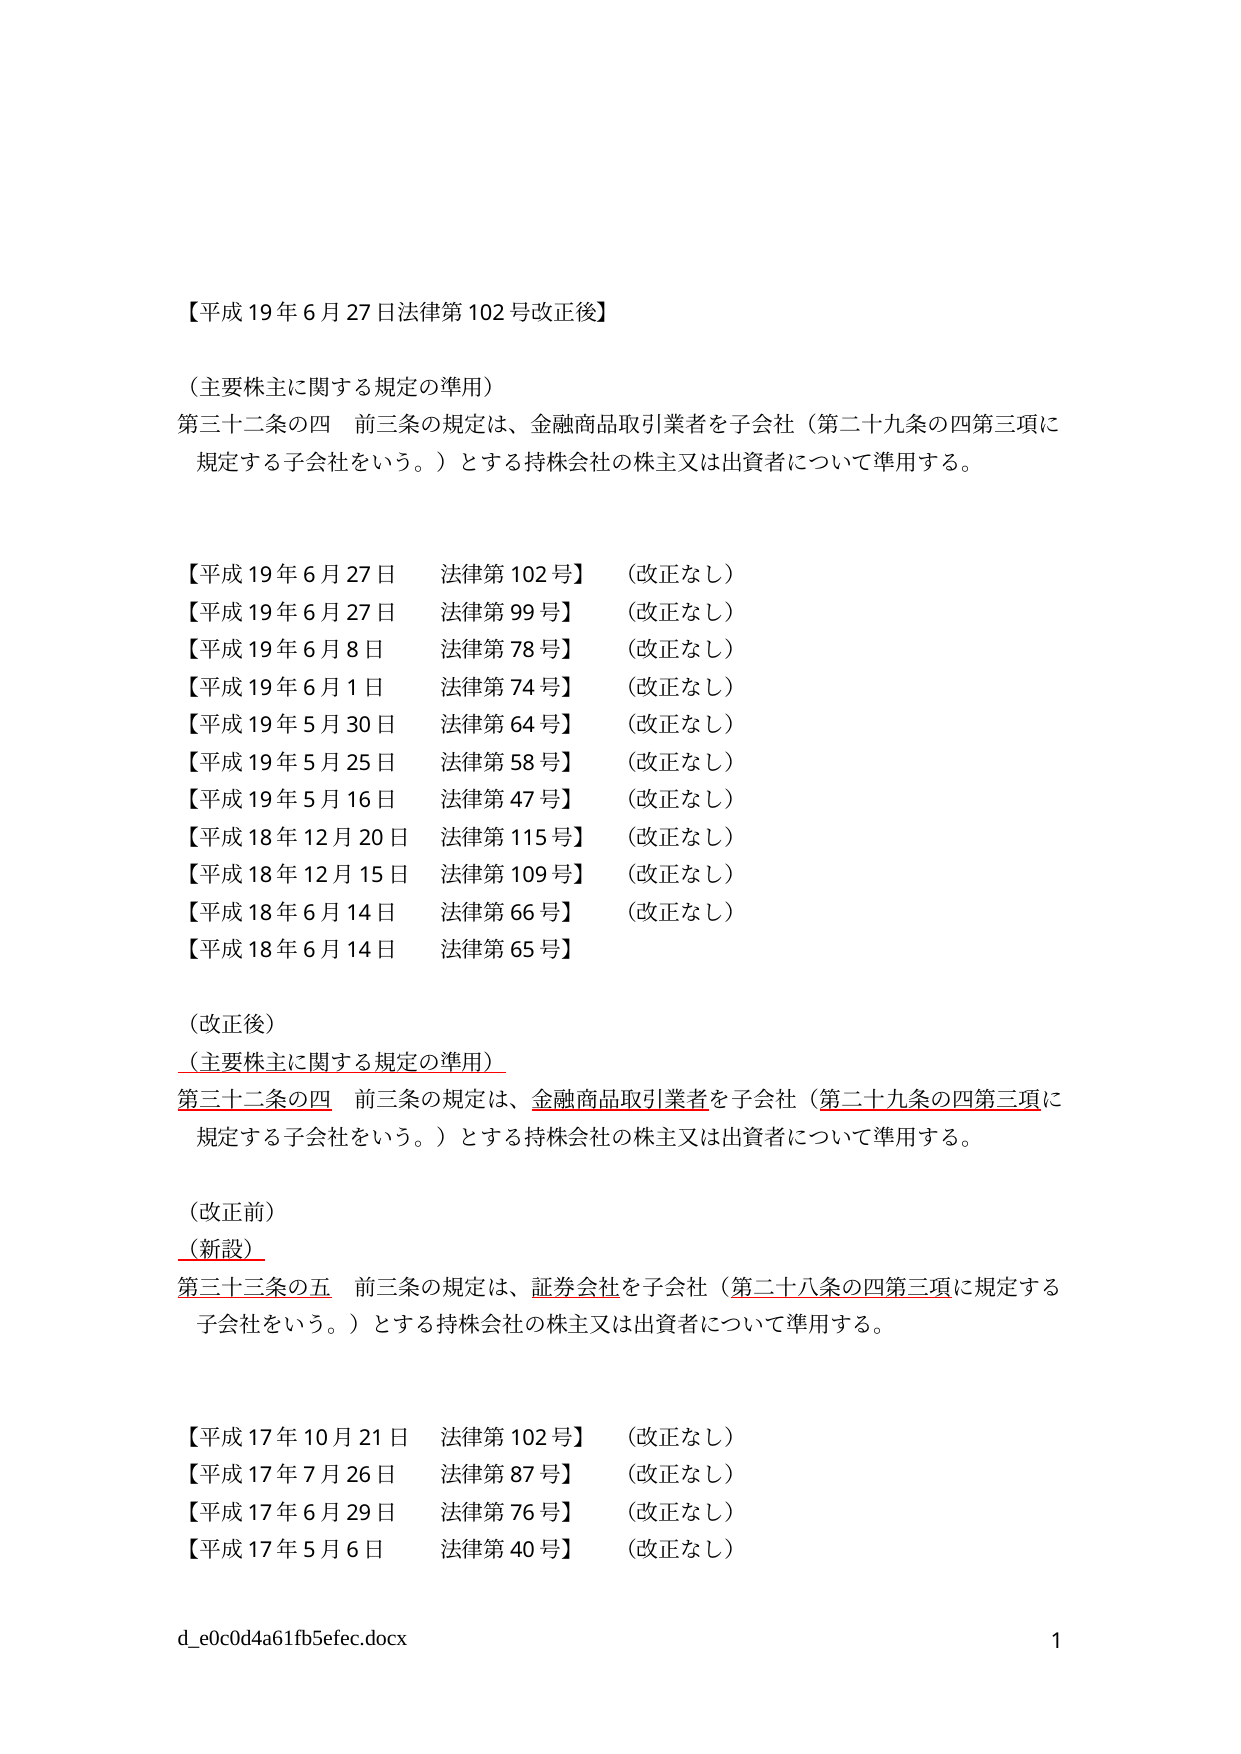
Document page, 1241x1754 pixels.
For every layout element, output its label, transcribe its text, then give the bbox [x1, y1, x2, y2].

text 【平成19年6月27日法律第102号改正後】 [177, 292, 1063, 329]
text 【平成18年12月15日 法律第109号】 （改正なし） [177, 854, 1063, 892]
text 【平成19年6月27日 法律第99号】 （改正なし） [177, 592, 1063, 629]
text 【平成18年12月20日 法律第115号】 （改正なし） [177, 817, 1063, 854]
text 【平成19年6月8日 法律第78号】 （改正なし） [177, 629, 1063, 667]
text 第三十二条の四 前三条の規定は、金融商品取引業者を子会社（第二十九条の四第三項に規定する子会社をいう。）とする持株会社の株主又は出資者について準用する。 [177, 1079, 1063, 1154]
text 【平成17年5月6日 法律第40号】 （改正なし） [177, 1529, 1063, 1567]
text 【平成17年10月21日 法律第102号】 （改正なし） [177, 1417, 1063, 1454]
text （改正後） [177, 1004, 1063, 1042]
text （主要株主に関する規定の準用） [177, 367, 1063, 404]
text （改正前） [177, 1192, 1063, 1229]
text （新設） [177, 1229, 1063, 1267]
text 【平成19年5月25日 法律第58号】 （改正なし） [177, 742, 1063, 779]
text 第三十二条の四 前三条の規定は、金融商品取引業者を子会社（第二十九条の四第三項に規定する子会社をいう。）とする持株会社の株主又は出資者について準用する。 [177, 404, 1063, 479]
text 【平成18年6月14日 法律第65号】 [177, 929, 1063, 967]
text 【平成19年5月30日 法律第64号】 （改正なし） [177, 704, 1063, 742]
text 【平成19年6月27日 法律第102号】 （改正なし） [177, 554, 1063, 592]
text 【平成17年7月26日 法律第87号】 （改正なし） [177, 1454, 1063, 1492]
text 第三十三条の五 前三条の規定は、証券会社を子会社（第二十八条の四第三項に規定する子会社をいう。）とする持株会社の株主又は出資者について準用する。 [177, 1267, 1063, 1342]
text 【平成19年6月1日 法律第74号】 （改正なし） [177, 667, 1063, 704]
text 【平成19年5月16日 法律第47号】 （改正なし） [177, 779, 1063, 817]
text 【平成18年6月14日 法律第66号】 （改正なし） [177, 892, 1063, 929]
text （主要株主に関する規定の準用） [177, 1042, 1063, 1079]
text 【平成17年6月29日 法律第76号】 （改正なし） [177, 1492, 1063, 1529]
